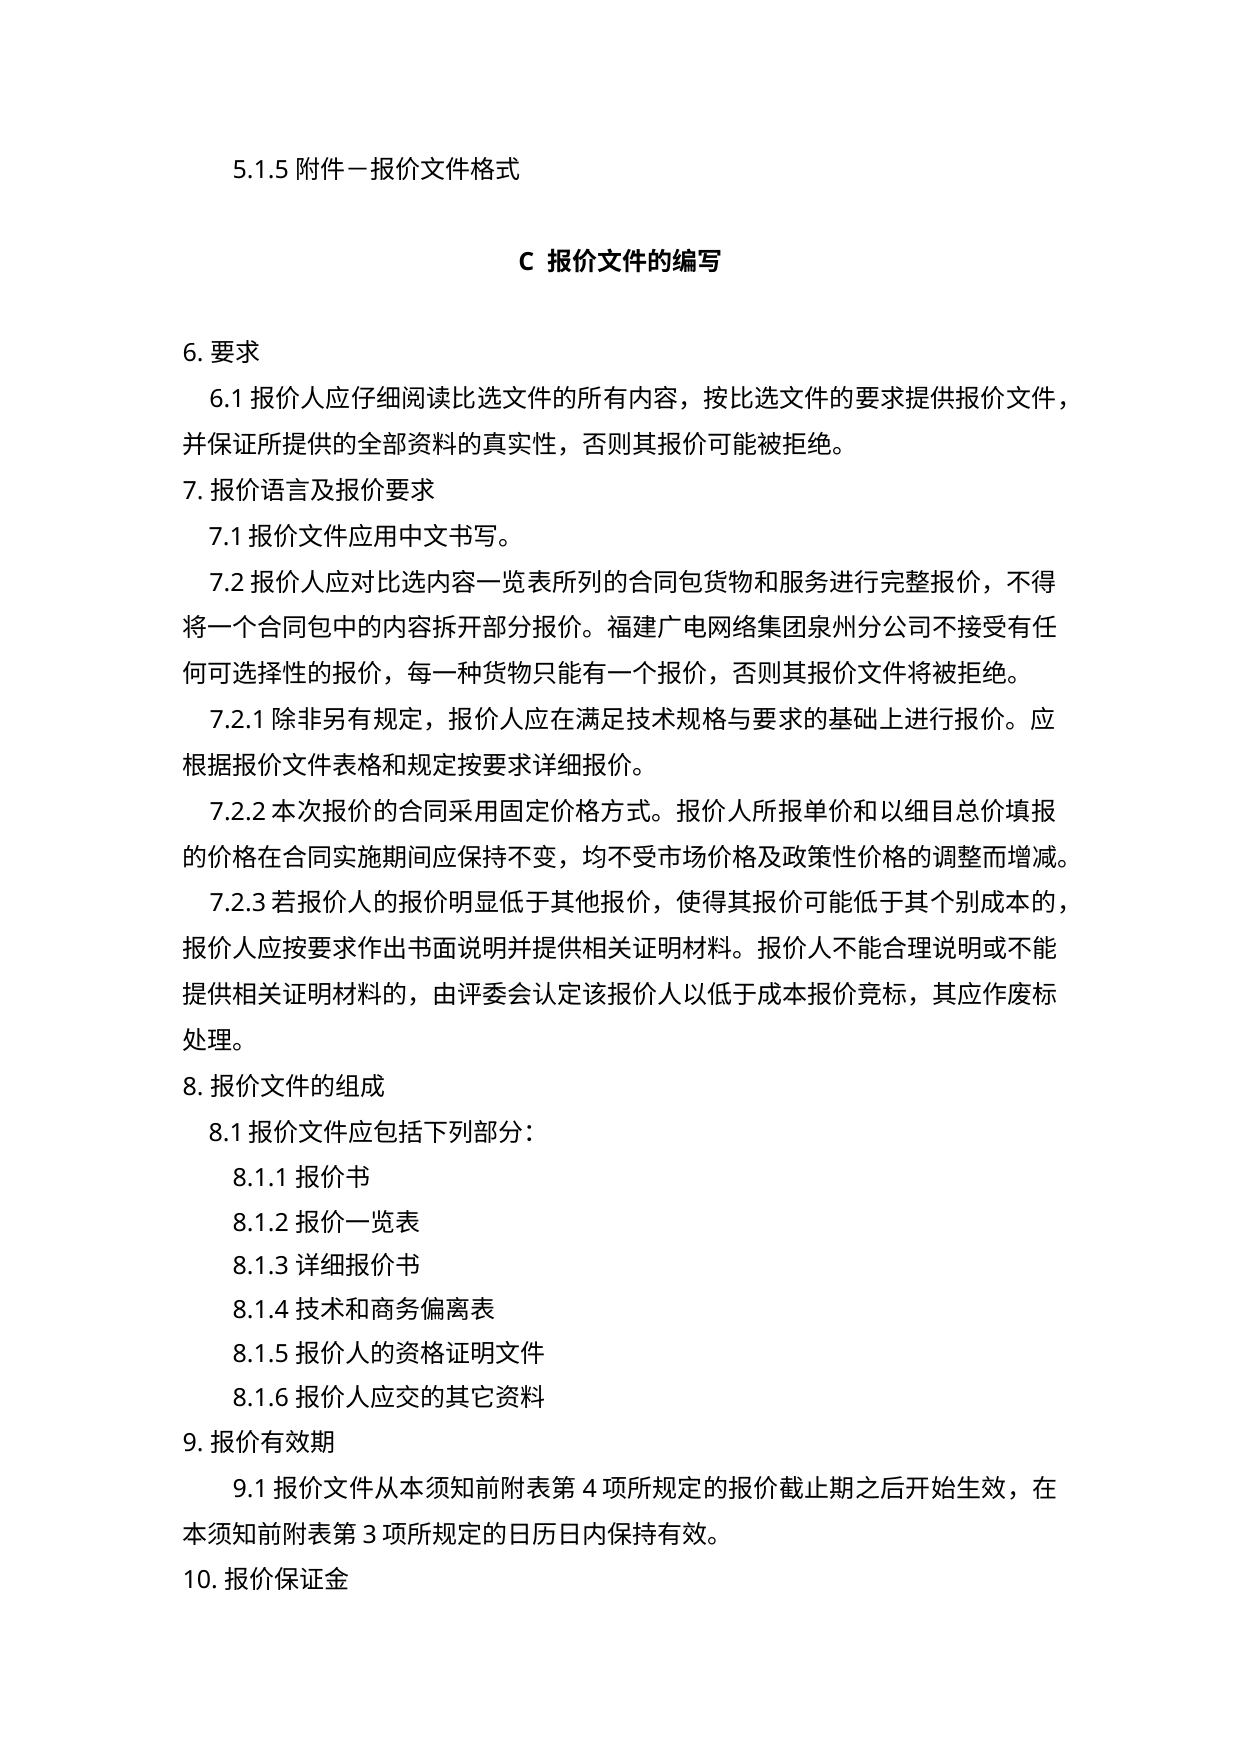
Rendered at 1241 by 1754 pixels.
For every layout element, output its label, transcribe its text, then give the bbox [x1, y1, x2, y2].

text 8.1.4 技术和商务偏离表 [182, 1283, 1058, 1327]
text 7.2.1除非另有规定，报价人应在满足技术规格与要求的基础上进行报价。应根据报价文件表格和规定按要求详细报价。 [182, 692, 1058, 783]
text 8.1.1 报价书 [182, 1150, 1058, 1196]
text 8.1.2 报价一览表 [182, 1196, 1058, 1240]
text 8.1.3 详细报价书 [182, 1240, 1058, 1283]
text 7. 报价语言及报价要求 [182, 463, 1058, 508]
text 8. 报价文件的组成 [182, 1058, 1058, 1104]
text 6. 要求 [182, 325, 1058, 371]
text C 报价文件的编写 [182, 233, 1058, 279]
text 7.2.2本次报价的合同采用固定价格方式。报价人所报单价和以细目总价填报的价格在合同实施期间应保持不变，均不受市场价格及政策性价格的调整而增减。 [182, 783, 1058, 875]
text 9.1报价文件从本须知前附表第4项所规定的报价截止期之后开始生效，在本须知前附表第3项所规定的日历日内保持有效。 [182, 1461, 1058, 1552]
text 5.1.5 附件－报价文件格式 [182, 142, 1058, 188]
text 8.1.6 报价人应交的其它资料 [182, 1371, 1058, 1415]
text 6.1报价人应仔细阅读比选文件的所有内容，按比选文件的要求提供报价文件，并保证所提供的全部资料的真实性，否则其报价可能被拒绝。 [182, 371, 1058, 463]
text 8.1.5 报价人的资格证明文件 [182, 1327, 1058, 1371]
text 7.1报价文件应用中文书写。 [182, 508, 1058, 554]
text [182, 1552, 1058, 1598]
text 9. 报价有效期 [182, 1415, 1058, 1461]
text 8.1报价文件应包括下列部分： [182, 1104, 1058, 1150]
text 7.2.3若报价人的报价明显低于其他报价，使得其报价可能低于其个别成本的，报价人应按要求作出书面说明并提供相关证明材料。报价人不能合理说明或不能提供相关证明材料的，由评委会认定该报价人以低于成本报价竞标，其应作废标处理。 [182, 875, 1058, 1058]
text 7.2报价人应对比选内容一览表所列的合同包货物和服务进行完整报价，不得将一个合同包中的内容拆开部分报价。福建广电网络集团泉州分公司不接受有任何可选择性的报价，每一种货物只能有一个报价，否则其报价文件将被拒绝。 [182, 554, 1058, 692]
